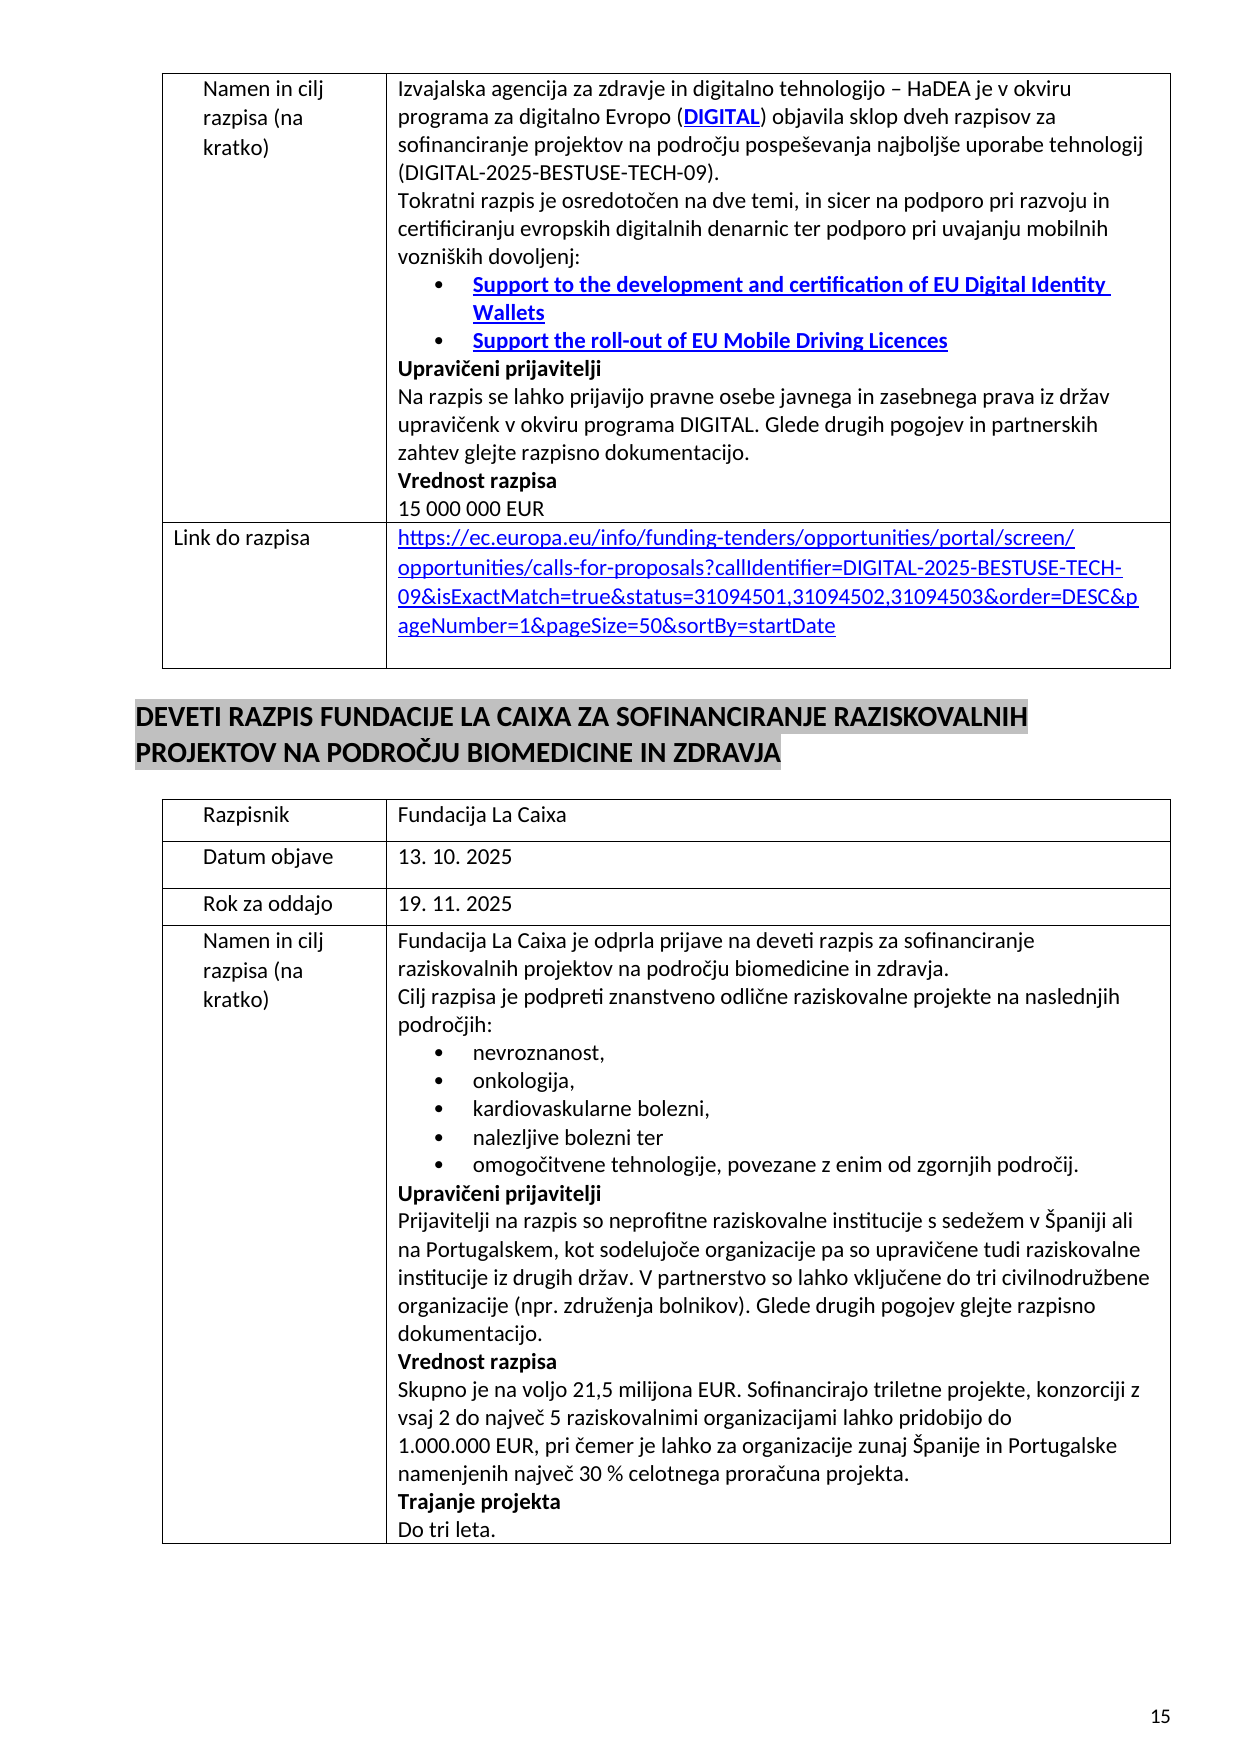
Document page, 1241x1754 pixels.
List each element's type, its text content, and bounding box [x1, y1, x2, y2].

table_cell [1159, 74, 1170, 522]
subtitle DEVETI RAZPIS FUNDACIJE LA CAIXA ZA SOFINANCIRANJE RAZISKOVALNIH PROJEKTOV NA PODROČJU BIOMEDICINE IN ZDRAVJA [135, 698, 1171, 770]
table_cell Namen in cilj razpisa (na kratko) [163, 74, 386, 522]
table_header Fundacija La Caixa [387, 800, 1170, 841]
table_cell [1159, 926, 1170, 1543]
table_cell Link do razpisa [163, 523, 386, 668]
table_cell Namen in cilj razpisa (na kratko) [163, 926, 386, 1543]
table_cell 19. 11. 2025 [387, 889, 1170, 925]
table_cell 13. 10. 2025 [387, 842, 1170, 888]
table_header Razpisnik [163, 800, 386, 841]
table_cell https://ec.europa.eu/info/funding-tenders/opportunities/portal/screen/opportunities/calls-for-proposals?callIdentifier=DIGITAL-2025-BESTUSE-TECH-09&isExactMatch=true&status=31094501,31094502,31094503&order=DESC&pageNumber=1&pageSize=50&sortBy=startDate [387, 523, 1170, 668]
table_cell Rok za oddajo [163, 889, 386, 925]
table_cell Datum objave [163, 842, 386, 888]
